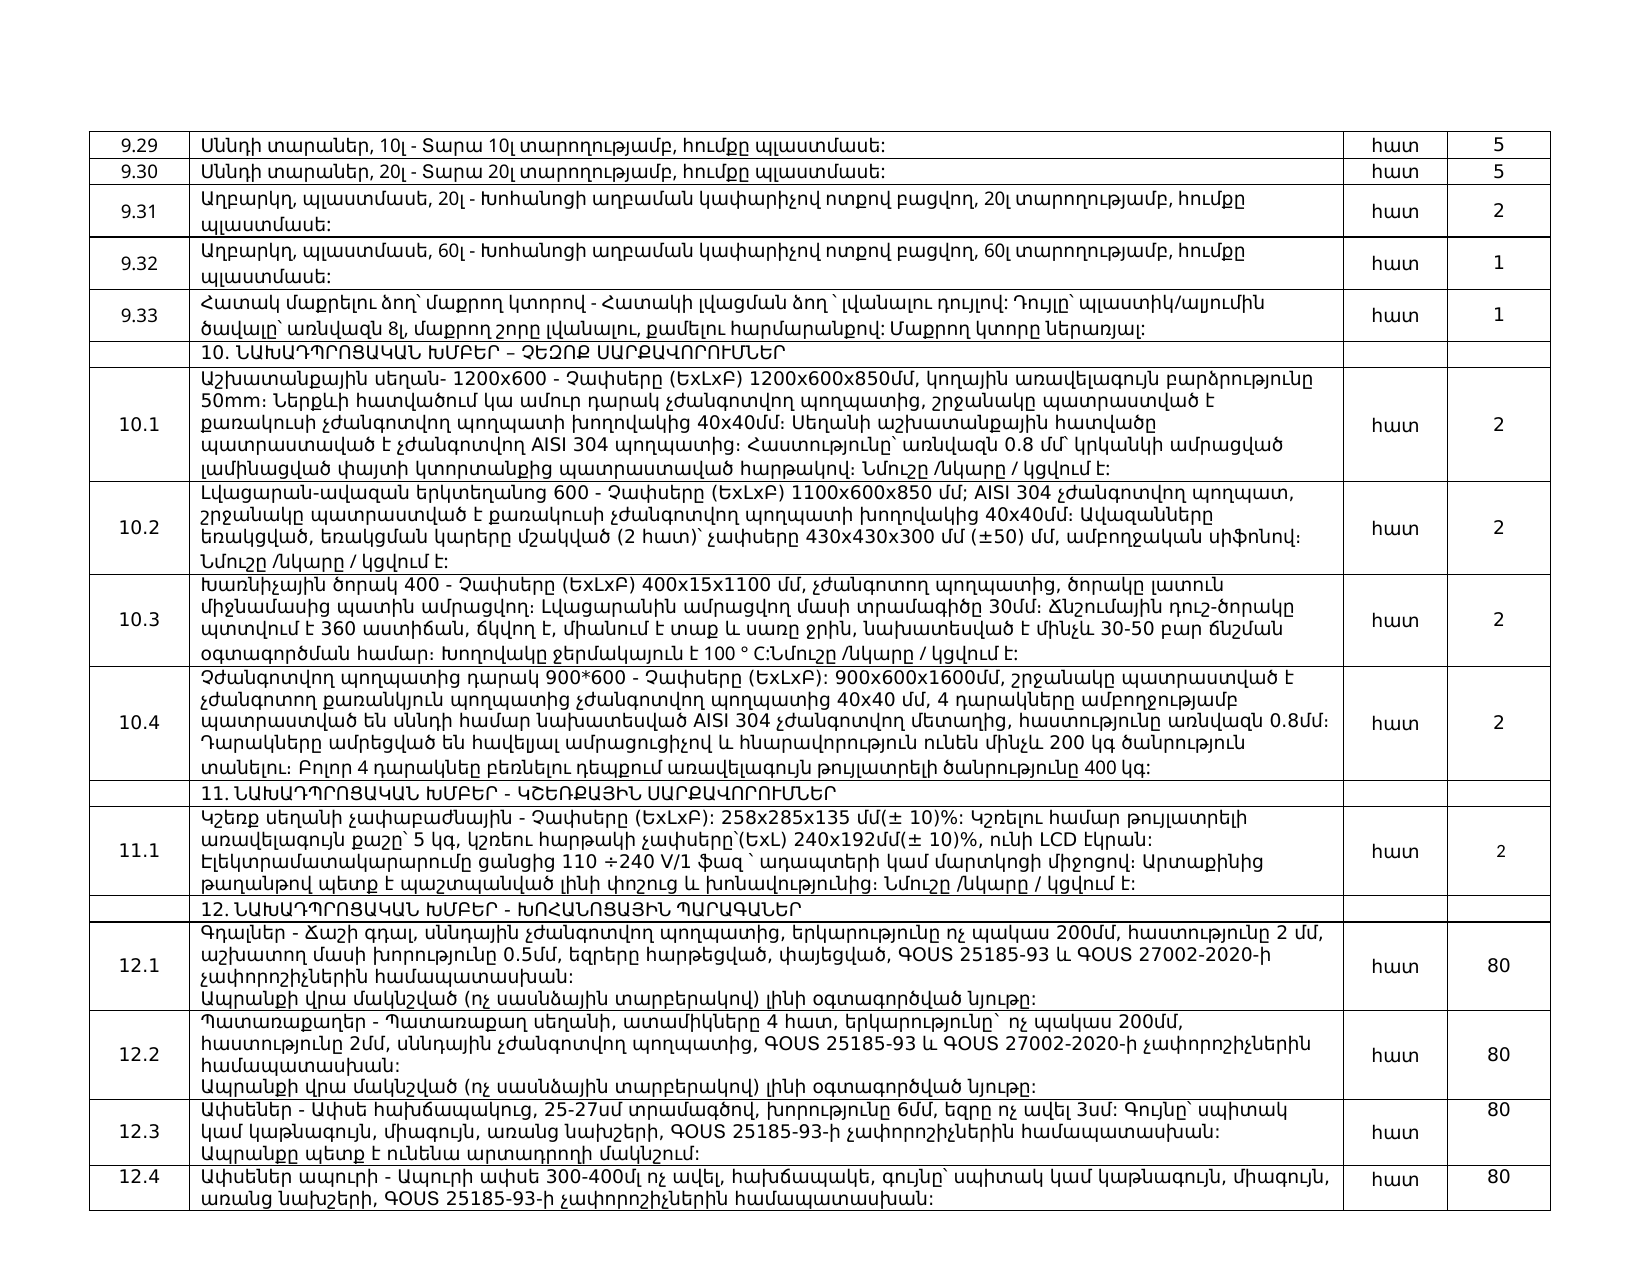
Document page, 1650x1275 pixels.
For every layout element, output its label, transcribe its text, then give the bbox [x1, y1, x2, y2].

table_cell հատ [1344, 132, 1447, 158]
table_cell [1448, 781, 1550, 806]
table_cell հատ [1344, 667, 1447, 780]
table_cell 10.1 [90, 368, 189, 481]
table_cell [90, 781, 189, 806]
table_cell 12. ՆԱԽԱԴՊՐՈՑԱԿԱՆ ԽՄԲԵՐ - ԽՈՀԱՆՈՑԱՅԻՆ ՊԱՐԱԳԱՆԵՐ [190, 896, 1343, 921]
table_cell 9.32 [90, 238, 189, 288]
table_cell [1344, 896, 1447, 921]
table_cell 9.29 [90, 132, 189, 158]
table_cell 12.4 [90, 1166, 189, 1210]
table_cell 2 [1448, 807, 1550, 895]
table_cell հատ [1344, 575, 1447, 666]
table_cell Սննդի տարաներ, 20լ - Տարա 20լ տարողությամբ, հումքը պլաստմասե: [190, 159, 1343, 184]
table_cell հատ [1344, 238, 1447, 288]
table_cell Կշեռք սեղանի չափաբաժնային - Չափսերը (ԵxԼxԲ): 258х285х135 մմ(± 10)%: Կշռելու համար թույլատրելի առավելագույն քաշը՝ 5 կգ, կշռեու հարթակի չափսերը՝(ԵxԼ) 240х192մմ(± 10)%, ունի LCD էկրան: Էլեկտրամատակարարումը ցանցից 110 ÷240 V/1 ֆազ ՝ ադապտերի կամ մարտկոցի միջոցով։ Արտաքինից թաղանթով պետք է պաշտպանված լինի փոշուց և խոնավությունից։ Նմուշը /նկարը / կցվում է: [190, 807, 1343, 895]
table_cell 80 [1448, 923, 1550, 1010]
table_cell հատ [1344, 807, 1447, 895]
table_cell [90, 896, 189, 921]
table_cell 2 [1448, 667, 1550, 780]
table_cell [90, 342, 189, 367]
table_cell 2 [1448, 185, 1550, 236]
table_cell 2 [1448, 482, 1550, 573]
table_cell հատ [1344, 482, 1447, 573]
table_cell 12.2 [90, 1011, 189, 1098]
table_cell 1 [1448, 238, 1550, 288]
table_cell [1448, 342, 1550, 367]
table_cell 9.31 [90, 185, 189, 236]
table_cell 10.4 [90, 667, 189, 780]
table_cell [1344, 781, 1447, 806]
table_cell Աղբարկղ, պլաստմասե, 60լ - Խոհանոցի աղբաման կափարիչով ոտքով բացվող, 60լ տարողությամբ, հումքը պլաստմասե: [190, 238, 1343, 288]
table_cell Ափսեներ - Ափսե հախճապակուց, 25-27սմ տրամագծով, խորությունը 6մմ, եզրը ոչ ավել 3սմ: Գույնը՝ սպիտակ կամ կաթնագույն, միագույն, առանց նախշերի, ԳՕՍՏ 25185-93-ի չափորոշիչներին համապատասխան: Ապրանքը պետք է ունենա արտադրողի մակնշում: [190, 1100, 1343, 1165]
table_cell 9.33 [90, 290, 189, 341]
table_cell Աղբարկղ, պլաստմասե, 20լ - Խոհանոցի աղբաման կափարիչով ոտքով բացվող, 20լ տարողությամբ, հումքը պլաստմասե: [190, 185, 1343, 236]
table_cell 5 [1448, 159, 1550, 184]
table_cell հատ [1344, 368, 1447, 481]
table_cell 80 [1448, 1100, 1550, 1165]
table_cell հատ [1344, 159, 1447, 184]
table_cell Պատառաքաղեր - Պատառաքաղ սեղանի, ատամիկները 4 հատ, երկարությունը` ոչ պակաս 200մմ, հաստությունը 2մմ, սննդային չժանգոտվող պողպատից, ԳՕՍՏ 25185-93 և ԳՕՍՏ 27002-2020-ի չափորոշիչներին համապատասխան: Ապրանքի վրա մակնշված (ոչ սասնձային տարբերակով) լինի օգտագործված նյութը: [190, 1011, 1343, 1098]
table_cell [1344, 342, 1447, 367]
table_cell Խառնիչային ծորակ 400 - Չափսերը (ԵxԼxԲ) 400x15x1100 մմ, չժանգոտող պողպատից, ծորակը լատուն միջնամասից պատին ամրացվող։ Լվացարանին ամրացվող մասի տրամագիծը 30մմ։ Ճնշումային դուշ-ծորակը պտտվում է 360 աստիճան, ճկվող է, միանում է տաք և սառը ջրին, նախատեսված է մինչև 30-50 բար ճնշման օգտագործման համար։ Խողովակը ջերմակայուն է 100 ° C:Նմուշը /նկարը / կցվում է: [190, 575, 1343, 666]
table_cell 2 [1448, 368, 1550, 481]
table_cell [1448, 896, 1550, 921]
table_cell Աշխատանքային սեղան- 1200x600 - Չափսերը (ԵxԼxԲ) 1200x600x850մմ, կողային առավելագույն բարձրությունը 50mm։ Ներքևի հատվածում կա ամուր դարակ չժանգոտվող պողպատից, շրջանակը պատրաստված է քառակուսի չժանգոտվող պողպատի խողովակից 40x40մմ։ Սեղանի աշխատանքային հատվածը պատրաստաված է չժանգոտվող AISI 304 պողպատից։ Հաստությունը՝ առնվազն 0.8 մմ՝ կրկանկի ամրացված լամինացված փայտի կտորտանքից պատրաստաված հարթակով։ Նմուշը /նկարը / կցվում է: [190, 368, 1343, 481]
table_cell 12.3 [90, 1100, 189, 1165]
table_cell 80 [1448, 1011, 1550, 1098]
table_cell Լվացարան-ավազան երկտեղանոց 600 - Չափսերը (ԵxԼxԲ) 1100x600x850 մմ; AISI 304 չժանգոտվող պողպատ, շրջանակը պատրաստված է քառակուսի չժանգոտվող պողպատի խողովակից 40x40մմ։ Ավազանները եռակցված, եռակցման կարերը մշակված (2 հատ)՝ չափսերը 430x430x300 մմ (±50) մմ, ամբողջական սիֆոնով։ Նմուշը /նկարը / կցվում է: [190, 482, 1343, 573]
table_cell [190, 1166, 1343, 1210]
table_cell 2 [1448, 575, 1550, 666]
table_cell 9.30 [90, 159, 189, 184]
table_cell 10. ՆԱԽԱԴՊՐՈՑԱԿԱՆ ԽՄԲԵՐ – ՉԵԶՈՔ ՍԱՐՔԱՎՈՐՈՒՄՆԵՐ [190, 342, 1343, 367]
table_cell 11.1 [90, 807, 189, 895]
table_cell Չժանգոտվող պողպատից դարակ 900*600 - Չափսերը (ԵxԼxԲ): 900x600x1600մմ, շրջանակը պատրաստված է չժանգոտող քառանկյուն պողպատից չժանգոտվող պողպատից 40x40 մմ, 4 դարակները ամբողջությամբ պատրաստված են սննդի համար նախատեսված AISI 304 չժանգոտվող մետաղից, հաստությունը առնվազն 0.8մմ։ Դարակները ամրեցված են հավելյալ ամրացուցիչով և հնարավորություն ունեն մինչև 200 կգ ծանրություն տանելու։ Բոլոր 4 դարակնեը բեռնելու դեպքում առավելագույն թույլատրելի ծանրությունը 400 կգ: [190, 667, 1343, 780]
table_cell հատ [1344, 290, 1447, 341]
table_cell 10.2 [90, 482, 189, 573]
table_cell հատ [1344, 923, 1447, 1010]
table_cell Հատակ մաքրելու ձող՝ մաքրող կտորով - Հատակի լվացման ձող ՝ լվանալու դույլով: Դույլը՝ պլաստիկ/ալյումին ծավալը՝ առնվազն 8լ, մաքրող շորը լվանալու, քամելու հարմարանքով: Մաքրող կտորը ներառյալ: [190, 290, 1343, 341]
table_cell հատ [1344, 185, 1447, 236]
table_cell 5 [1448, 132, 1550, 158]
table_cell 12.1 [90, 923, 189, 1010]
table_cell 11. ՆԱԽԱԴՊՐՈՑԱԿԱՆ ԽՄԲԵՐ - ԿՇԵՌՔԱՅԻՆ ՍԱՐՔԱՎՈՐՈՒՄՆԵՐ [190, 781, 1343, 806]
table_cell Գդալներ - Ճաշի գդալ, սննդային չժանգոտվող պողպատից, երկարությունը ոչ պակաս 200մմ, հաստությունը 2 մմ, աշխատող մասի խորությունը 0.5մմ, եզրերը հարթեցված, փայեցված, ԳՕՍՏ 25185-93 և ԳՕՍՏ 27002-2020-ի չափորոշիչներին համապատասխան: Ապրանքի վրա մակնշված (ոչ սասնձային տարբերակով) լինի օգտագործված նյութը: [190, 923, 1343, 1010]
table_cell 10.3 [90, 575, 189, 666]
table_cell հատ [1344, 1166, 1447, 1210]
table_cell հատ [1344, 1011, 1447, 1098]
table_cell հատ [1344, 1100, 1447, 1165]
table_cell 1 [1448, 290, 1550, 341]
table_cell Սննդի տարաներ, 10լ - Տարա 10լ տարողությամբ, հումքը պլաստմասե: [190, 132, 1343, 158]
table_cell 80 [1448, 1166, 1550, 1210]
